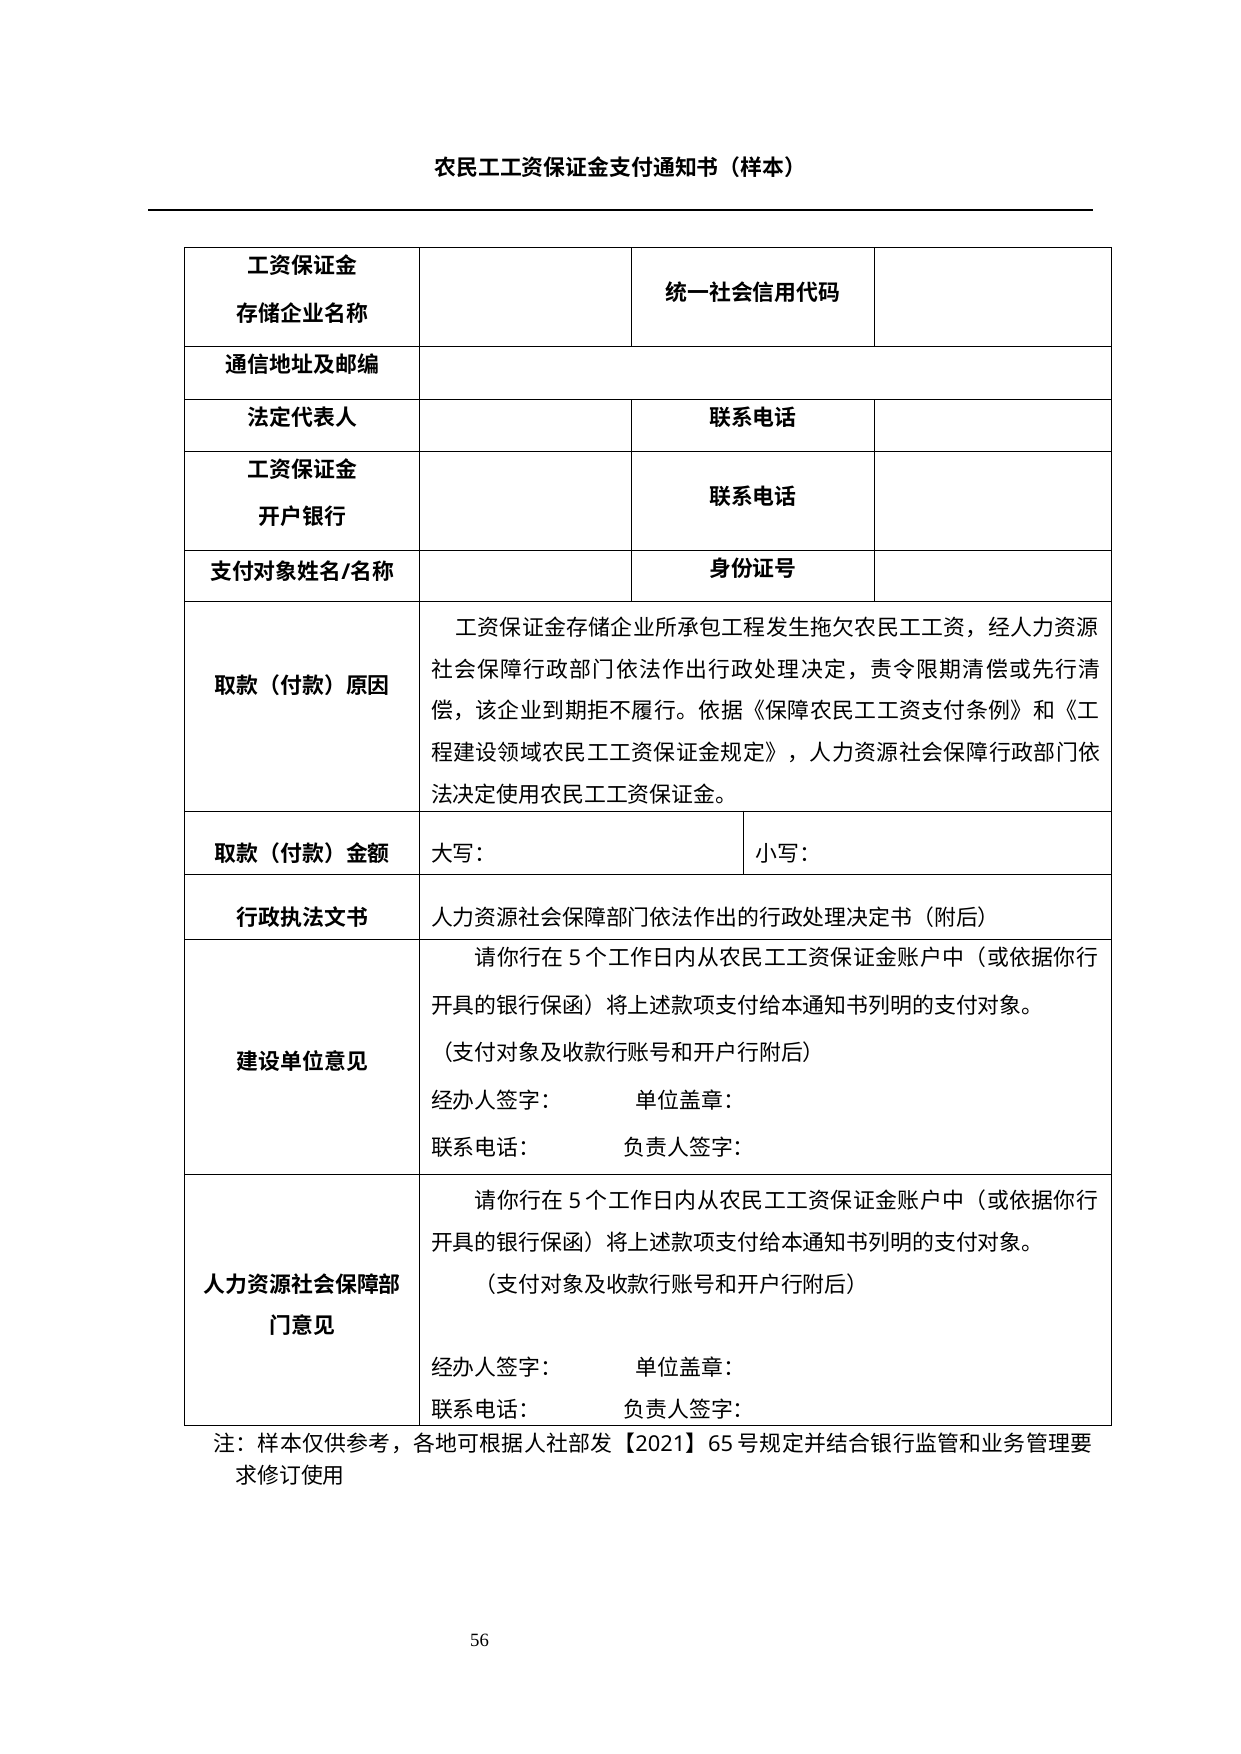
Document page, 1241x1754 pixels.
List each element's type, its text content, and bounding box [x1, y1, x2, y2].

table_header 工资保证金 存储企业名称 [185, 248, 419, 346]
table_cell 工资保证金 开户银行 [185, 452, 419, 550]
table_header [420, 248, 631, 346]
table_cell [875, 452, 1111, 550]
table_header [875, 248, 1111, 346]
table_cell 大写： [420, 812, 743, 874]
table_cell 人力资源社会保障部门依法作出的行政处理决定书（附后） [420, 875, 1111, 939]
table_cell 建设单位意见 [185, 940, 419, 1174]
table_cell 身份证号 [632, 551, 874, 601]
table_cell 请你行在5个工作日内从农民工工资保证金账户中（或依据你行开具的银行保函）将上述款项支付给本通知书列明的支付对象。 （支付对象及收款行账号和开户行附后） 经办人签字： 单位盖章： 联系电话： 负责人签字： [420, 940, 1111, 1174]
table_cell 人力资源社会保障部门意见 [185, 1175, 419, 1425]
table_cell 请你行在5个工作日内从农民工工资保证金账户中（或依据你行开具的银行保函）将上述款项支付给本通知书列明的支付对象。 （支付对象及收款行账号和开户行附后） 经办人签字： 单位盖章： 联系电话： 负责人签字： [420, 1175, 1111, 1425]
table_cell 取款（付款）原因 [185, 602, 419, 811]
table_cell 取款（付款）金额 [185, 812, 419, 874]
table_cell [420, 400, 631, 451]
table_cell 法定代表人 [185, 400, 419, 451]
table_cell 小写： [744, 812, 1111, 874]
table_cell 通信地址及邮编 [185, 347, 419, 399]
table_cell [420, 452, 631, 550]
table_cell [420, 551, 631, 601]
table_cell 工资保证金存储企业所承包工程发生拖欠农民工工资，经人力资源社会保障行政部门依法作出行政处理决定，责令限期清偿或先行清偿，该企业到期拒不履行。依据《保障农民工工资支付条例》和《工程建设领域农民工工资保证金规定》，人力资源社会保障行政部门依法决定使用农民工工资保证金。 [420, 602, 1111, 811]
table_cell [875, 551, 1111, 601]
table_header 统一社会信用代码 [632, 248, 874, 346]
table_cell 联系电话 [632, 452, 874, 550]
table_cell 联系电话 [632, 400, 874, 451]
table_cell 支付对象姓名/名称 [185, 551, 419, 601]
table_cell [420, 347, 1111, 399]
table_cell [875, 400, 1111, 451]
text 注：样本仅供参考，各地可根据人社部发【2021】65号规定并结合银行监管和业务管理要求修订使用 [213, 1426, 1093, 1490]
text 农民工工资保证金支付通知书（样本） [148, 150, 1093, 182]
table_cell 行政执法文书 [185, 875, 419, 939]
